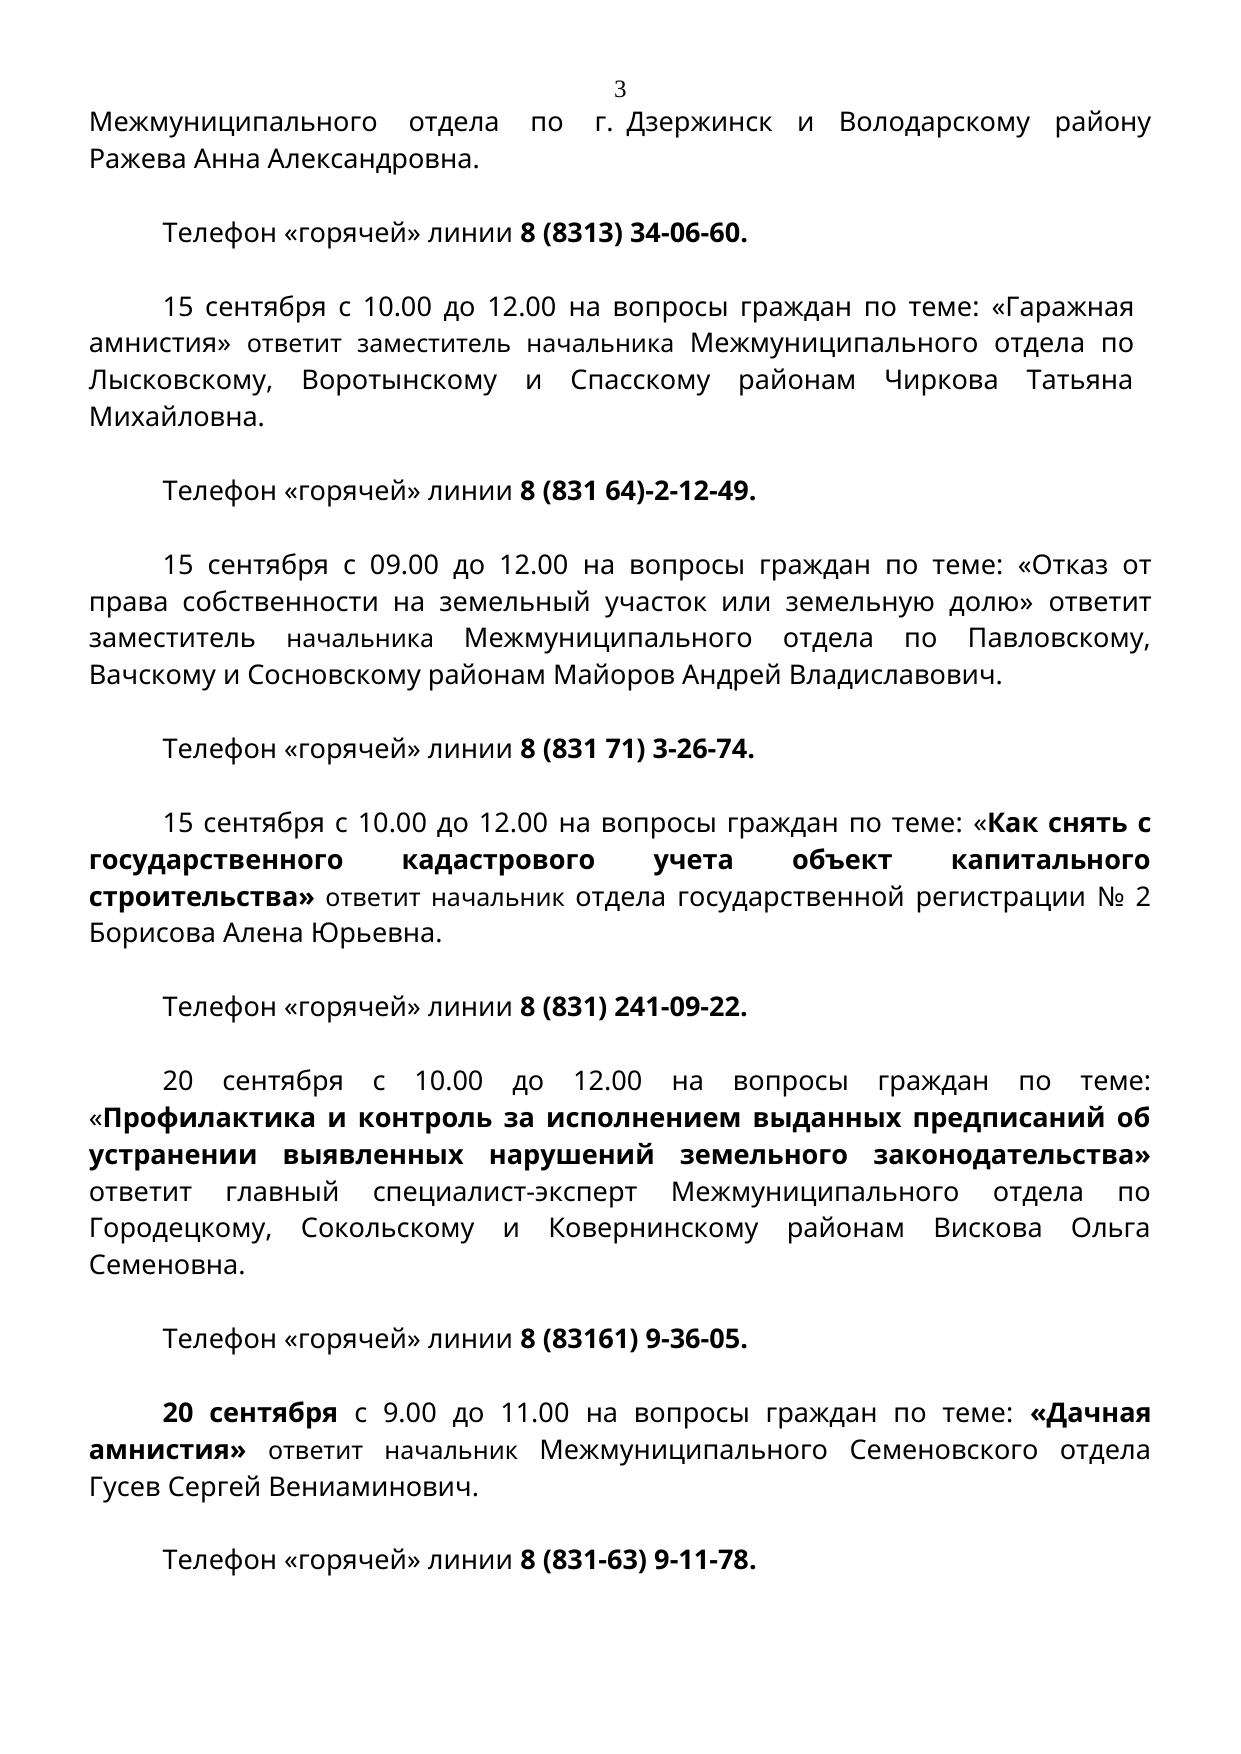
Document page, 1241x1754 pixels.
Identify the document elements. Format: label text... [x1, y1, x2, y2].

text 15 сентября с 10.00 до 12.00 на вопросы граждан по теме: «Как снять с государственного кадастрового учета объект капитального строительства» ответит начальник отдела государственной регистрации № 2 Борисова Алена Юрьевна. [89, 803, 1152, 951]
text Телефон «горячей» линии 8 (8313) 34-06-60. [89, 213, 1152, 250]
text 20 сентября с 10.00 до 12.00 на вопросы граждан по теме: «Профилактика и контроль за исполнением выданных предписаний об устранении выявленных нарушений земельного законодательства» ответит главный специалист-эксперт Межмуниципального отдела по Городецкому, Сокольскому и Ковернинскому районам Вискова Ольга Семеновна. [89, 1061, 1152, 1283]
text 15 сентября с 10.00 до 12.00 на вопросы граждан по теме: «Гаражная амнистия» ответит заместитель начальника Межмуниципального отдела по Лысковскому, Воротынскому и Спасскому районам Чиркова Татьяна Михайловна. [89, 287, 1134, 434]
text Телефон «горячей» линии 8 (83161) 9-36-05. [89, 1319, 1152, 1356]
text Телефон «горячей» линии 8 (831 64)-2-12-49. [89, 471, 1134, 508]
text 20 сентября с 9.00 до 11.00 на вопросы граждан по теме: «Дачная амнистия» ответит начальник Межмуниципального Семеновского отдела Гусев Сергей Вениаминович. [89, 1393, 1152, 1504]
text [89, 103, 1152, 176]
text Телефон «горячей» линии 8 (831 71) 3-26-74. [89, 729, 1152, 766]
text Телефон «горячей» линии 8 (831) 241-09-22. [89, 988, 1134, 1024]
text 15 сентября с 09.00 до 12.00 на вопросы граждан по теме: «Отказ от права собственности на земельный участок или земельную долю» ответит заместитель начальника Межмуниципального отдела по Павловскому, Вачскому и Сосновскому районам Майоров Андрей Владиславович. [89, 545, 1152, 693]
text Телефон «горячей» линии 8 (831-63) 9-11-78. [89, 1541, 1152, 1578]
